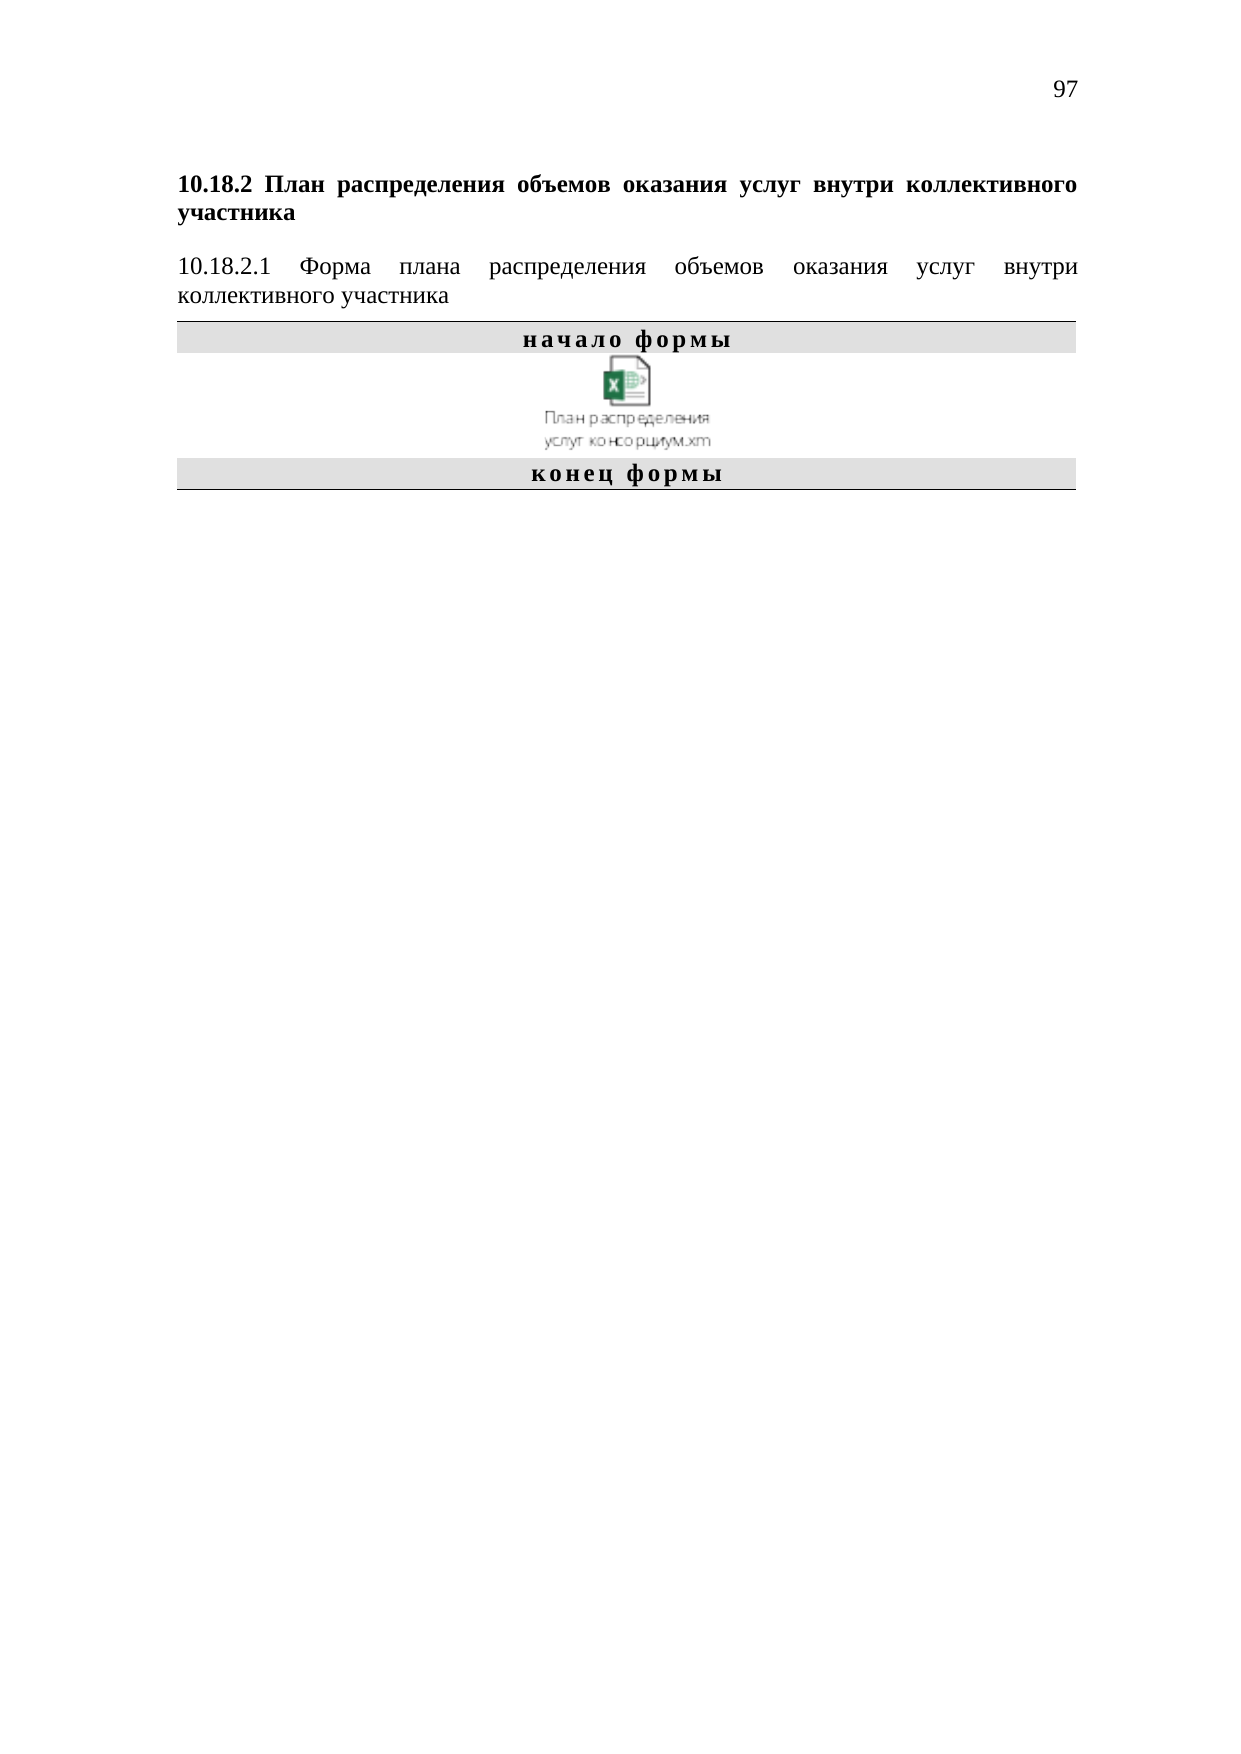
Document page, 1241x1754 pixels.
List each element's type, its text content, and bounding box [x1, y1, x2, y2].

text 10.18.2 План распределения объемов оказания услуг внутри коллективного участника [177, 169, 1078, 226]
text 10.18.2.1 Форма плана распределения объемов оказания услуг внутри коллективного участника [177, 251, 1078, 309]
text конец формы [177, 458, 1076, 489]
text начало формы [177, 322, 1076, 353]
